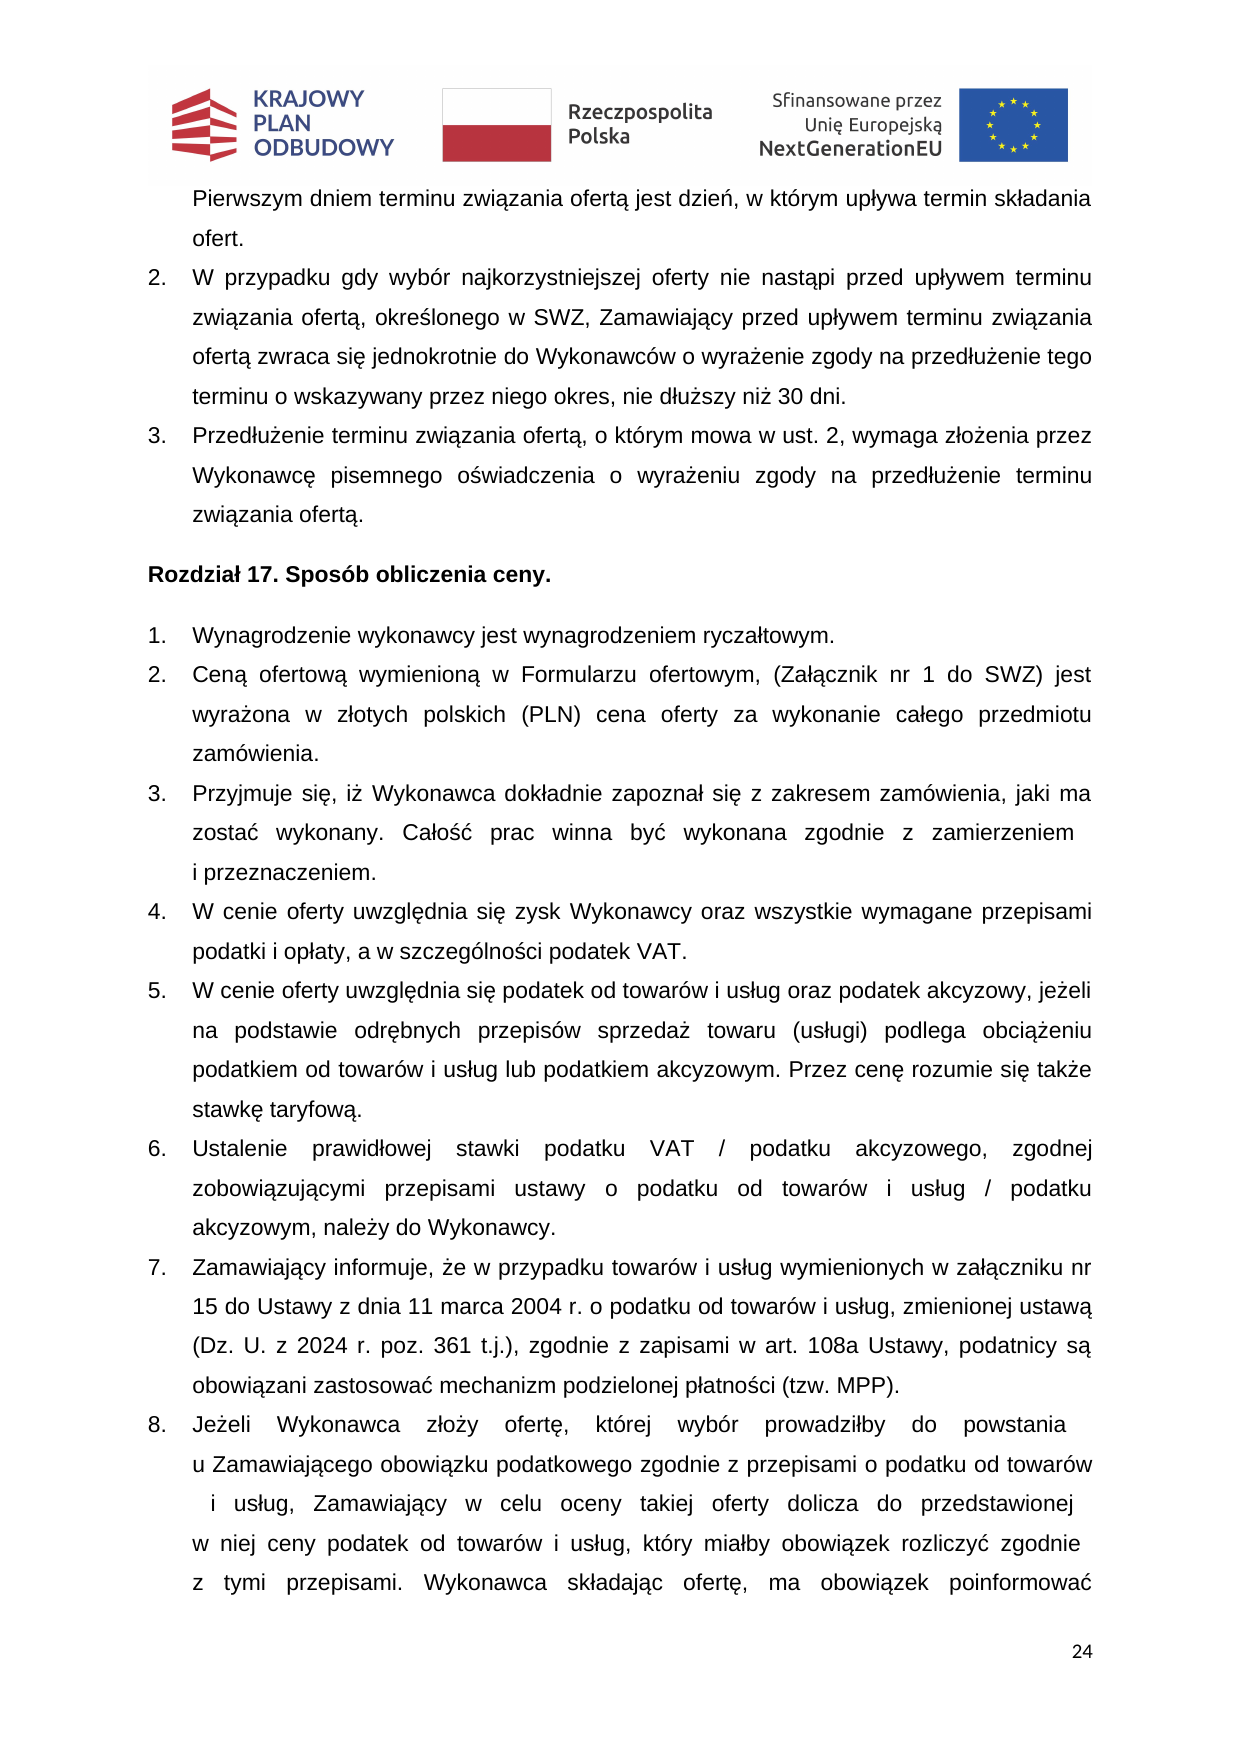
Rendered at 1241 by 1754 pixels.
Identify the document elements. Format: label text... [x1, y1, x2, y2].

text Rozdział 17. Sposób obliczenia ceny. [148, 561, 1093, 588]
list W cenie oferty uwzględnia się zysk Wykonawcy oraz wszystkie wymagane przepisami podatki i opłaty, a w szczególności podatek VAT. [148, 898, 1093, 964]
list Wynagrodzenie wykonawcy jest wynagrodzeniem ryczałtowym. [148, 622, 1093, 648]
list Ceną ofertową wymienioną w Formularzu ofertowym, (Załącznik nr 1 do SWZ) jest wyrażona w złotych polskich (PLN) cena oferty za wykonanie całego przedmiotu zamówienia. [148, 661, 1093, 767]
list W cenie oferty uwzględnia się podatek od towarów i usług oraz podatek akcyzowy, jeżeli na podstawie odrębnych przepisów sprzedaż towaru (usługi) podlega obciążeniu podatkiem od towarów i usług lub podatkiem akcyzowym. Przez cenę rozumie się także stawkę taryfową. [148, 977, 1093, 1122]
list Pierwszym dniem terminu związania ofertą jest dzień, w którym upływa termin składania ofert. [192, 185, 1093, 251]
list Zamawiający informuje, że w przypadku towarów i usług wymienionych w załączniku nr 15 do Ustawy z dnia 11 marca 2004 r. o podatku od towarów i usług, zmienionej ustawą (Dz. U. z 2024 r. poz. 361 t.j.), zgodnie z zapisami w art. 108a Ustawy, podatnicy są obowiązani zastosować mechanizm podzielonej płatności (tzw. MPP). [148, 1253, 1093, 1398]
list Ustalenie prawidłowej stawki podatku VAT / podatku akcyzowego, zgodnej zobowiązującymi przepisami ustawy o podatku od towarów i usług / podatku akcyzowym, należy do Wykonawcy. [148, 1135, 1093, 1240]
picture [148, 65, 1092, 186]
list Przedłużenie terminu związania ofertą, o którym mowa w ust. 2, wymaga złożenia przez Wykonawcę pisemnego oświadczenia o wyrażeniu zgody na przedłużenie terminu związania ofertą. [148, 422, 1093, 527]
list W przypadku gdy wybór najkorzystniejszej oferty nie nastąpi przed upływem terminu związania ofertą, określonego w SWZ, Zamawiający przed upływem terminu związania ofertą zwraca się jednokrotnie do Wykonawców o wyrażenie zgody na przedłużenie tego terminu o wskazywany przez niego okres, nie dłuższy niż 30 dni. [148, 264, 1093, 409]
list Przyjmuje się, iż Wykonawca dokładnie zapoznał się z zakresem zamówienia, jaki ma zostać wykonany. Całość prac winna być wykonana zgodnie z zamierzeniem i przeznaczeniem. [148, 780, 1093, 885]
